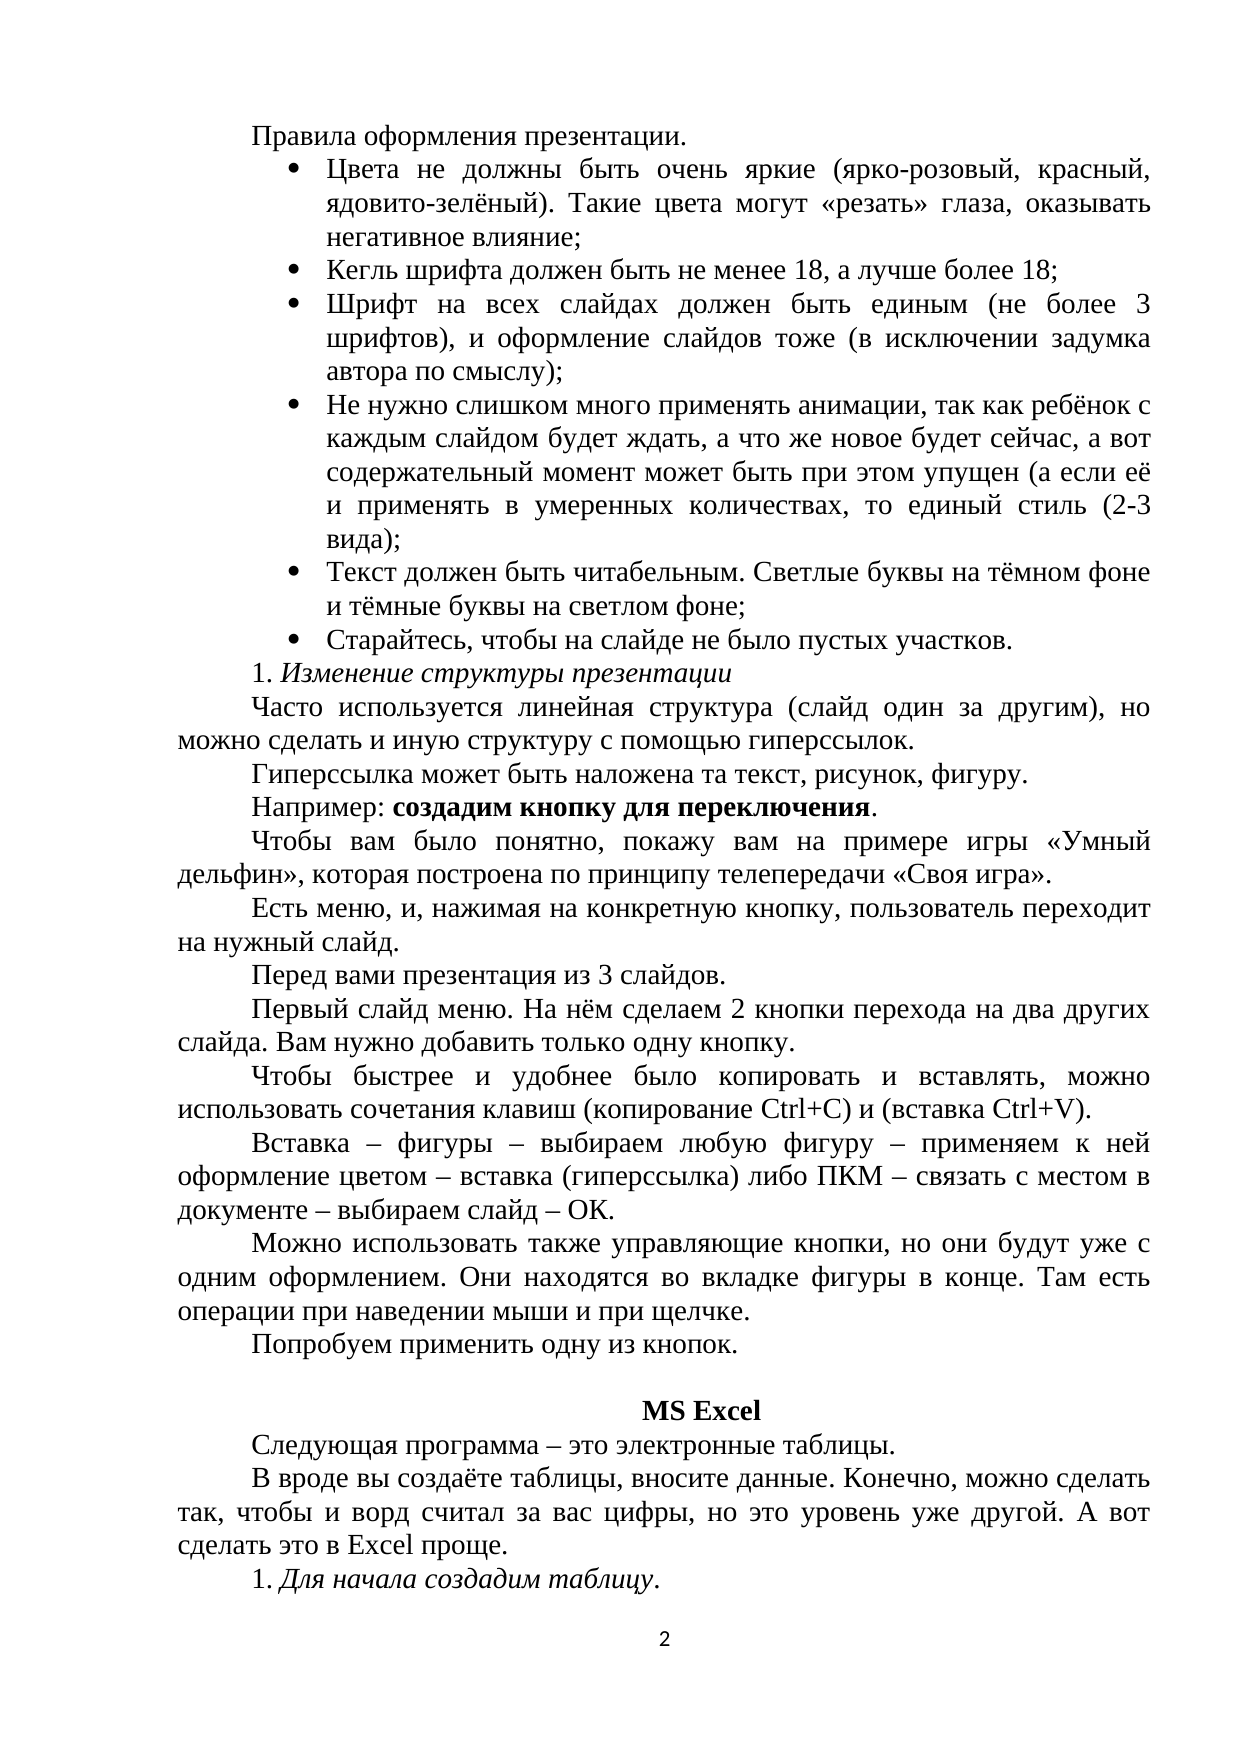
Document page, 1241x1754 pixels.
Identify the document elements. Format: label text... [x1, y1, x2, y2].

text Правила оформления презентации. [177, 118, 1152, 152]
text MS Excel [177, 1393, 1152, 1427]
list Текст должен быть читабельным. Светлые буквы на тёмном фоне и тёмные буквы на светлом фоне; [288, 554, 1152, 622]
text Есть меню, и, нажимая на конкретную кнопку, пользователь переходит на нужный слайд. [177, 890, 1152, 957]
text 1. Изменение структуры презентации [177, 655, 1152, 689]
text Следующая программа – это электронные таблицы. [177, 1427, 1152, 1460]
text Гиперссылка может быть наложена та текст, рисунок, фигуру. [177, 756, 1152, 789]
list Кегль шрифта должен быть не менее 18, а лучше более 18; [288, 252, 1152, 286]
text Часто используется линейная структура (слайд один за другим), но можно сделать и иную структуру с помощью гиперссылок. [177, 689, 1152, 756]
text Можно использовать также управляющие кнопки, но они будут уже с одним оформлением. Они находятся во вкладке фигуры в конце. Там есть операции при наведении мыши и при щелчке. [177, 1226, 1152, 1326]
text Чтобы быстрее и удобнее было копировать и вставлять, можно использовать сочетания клавиш (копирование Ctrl+C) и (вставка Ctrl+V). [177, 1058, 1152, 1125]
list Шрифт на всех слайдах должен быть единым (не более 3 шрифтов), и оформление слайдов тоже (в исключении задумка автора по смыслу); [288, 286, 1152, 387]
list Старайтесь, чтобы на слайде не было пустых участков. [288, 622, 1152, 655]
text Вставка – фигуры – выбираем любую фигуру – применяем к ней оформление цветом – вставка (гиперссылка) либо ПКМ – связать с местом в документе – выбираем слайд – ОК. [177, 1125, 1152, 1226]
text Первый слайд меню. На нём сделаем 2 кнопки перехода на два других слайда. Вам нужно добавить только одну кнопку. [177, 991, 1152, 1058]
list Цвета не должны быть очень яркие (ярко-розовый, красный, ядовито-зелёный). Такие цвета могут «резать» глаза, оказывать негативное влияние; [288, 152, 1152, 252]
text Попробуем применить одну из кнопок. [177, 1326, 1152, 1360]
list Не нужно слишком много применять анимации, так как ребёнок с каждым слайдом будет ждать, а что же новое будет сейчас, а вот содержательный момент может быть при этом упущен (а если её и применять в умеренных количествах, то единый стиль (2-3 вида); [288, 387, 1152, 554]
text Перед вами презентация из 3 слайдов. [177, 957, 1152, 991]
text 1. Для начала создадим таблицу. [177, 1561, 1152, 1594]
text В вроде вы создаёте таблицы, вносите данные. Конечно, можно сделать так, чтобы и ворд считал за вас цифры, но это уровень уже другой. А вот сделать это в Excel проще. [177, 1460, 1152, 1561]
text Чтобы вам было понятно, покажу вам на примере игры «Умный дельфин», которая построена по принципу телепередачи «Своя игра». [177, 823, 1152, 890]
text Например: создадим кнопку для переключения. [177, 789, 1152, 823]
